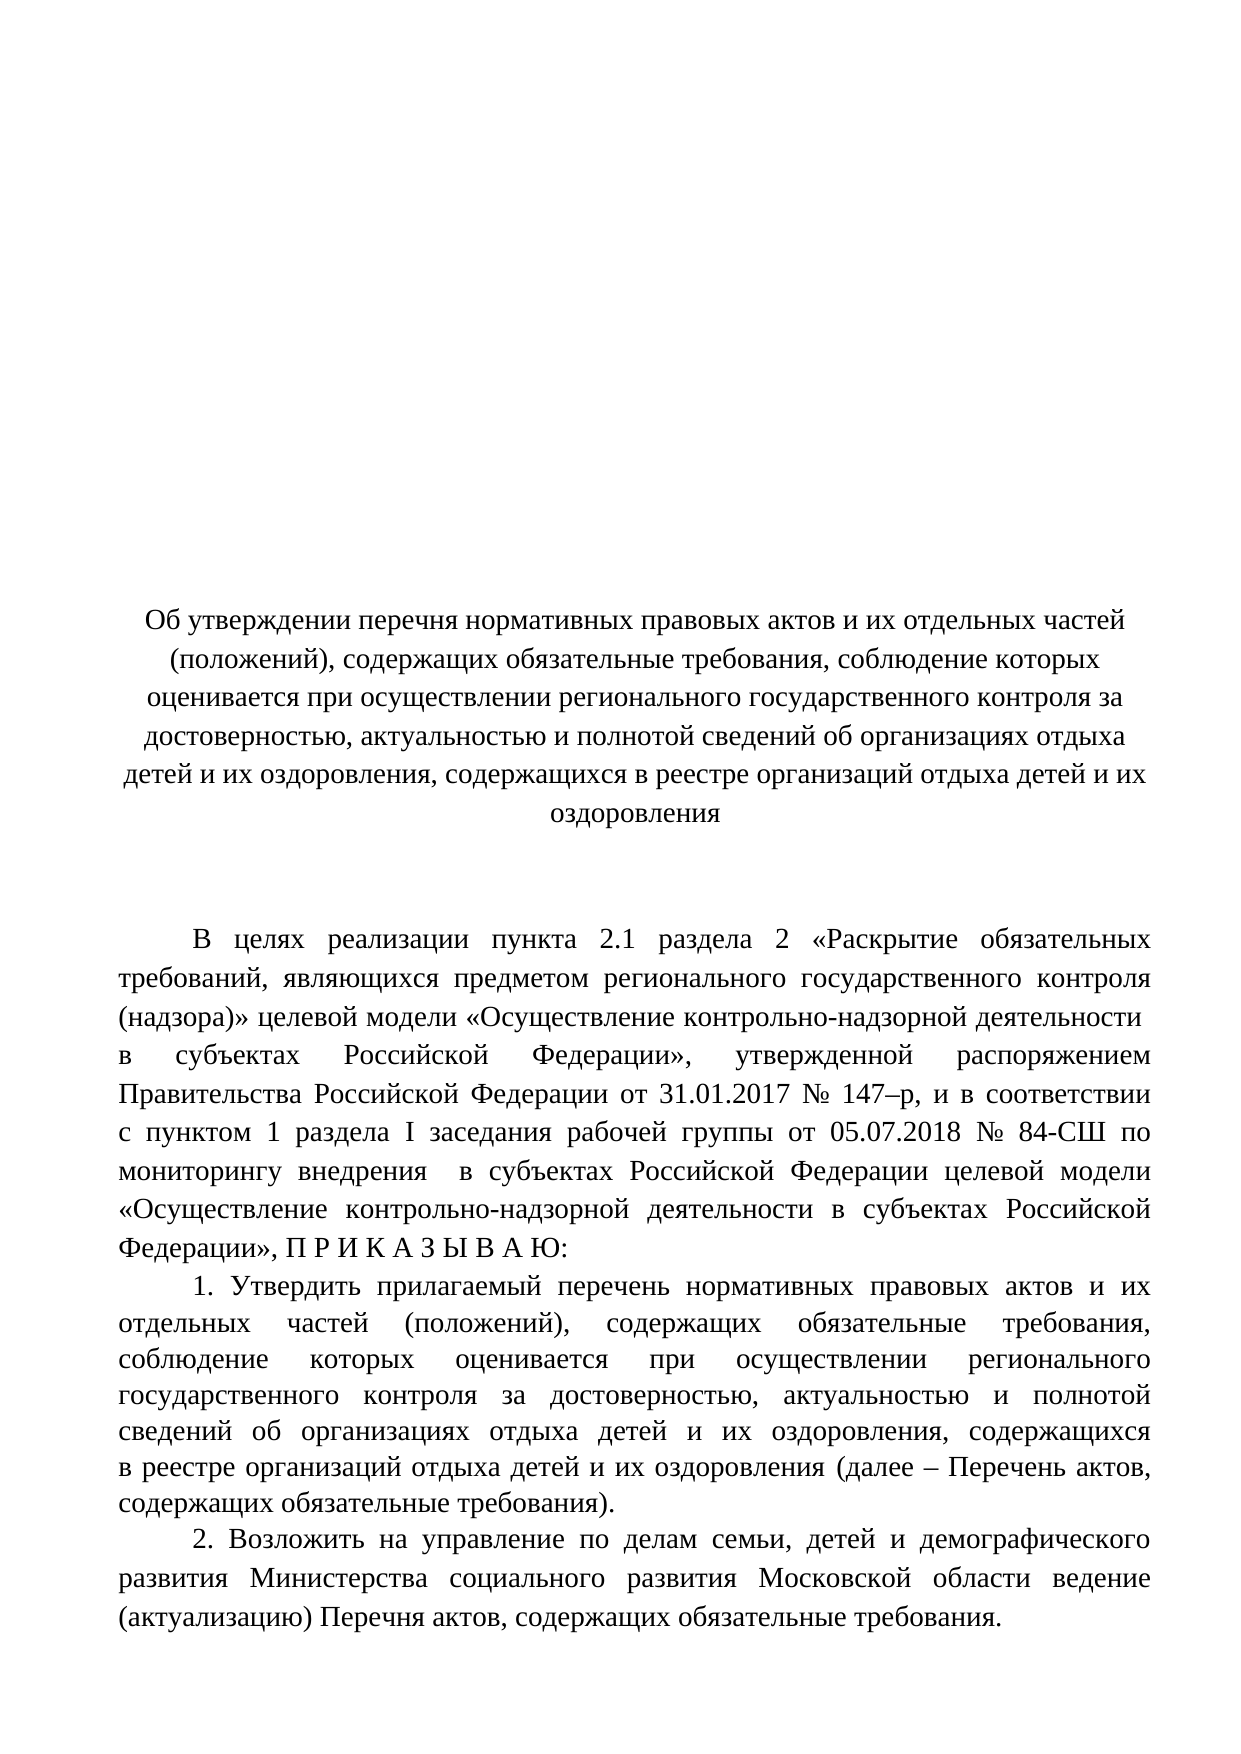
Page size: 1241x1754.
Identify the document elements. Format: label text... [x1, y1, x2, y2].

text 2. Возложить на управление по делам семьи, детей и демографического развития Министерства социального развития Московской области ведение (актуализацию) Перечня актов, содержащих обязательные требования. [118, 1522, 1152, 1632]
text Об утверждении перечня нормативных правовых актов и их отдельных частей (положений), содержащих обязательные требования, соблюдение которых оценивается при осуществлении регионального государственного контроля за достоверностью, актуальностью и полнотой сведений об организациях отдыха детей и их оздоровления, содержащихся в реестре организаций отдыха детей и их оздоровления [118, 602, 1152, 828]
text 1. Утвердить прилагаемый перечень нормативных правовых актов и их отдельных частей (положений), содержащих обязательные требования, соблюдение которых оценивается при осуществлении регионального государственного контроля за достоверностью, актуальностью и полнотой сведений об организациях отдыха детей и их оздоровления, содержащихся в реестре организаций отдыха детей и их оздоровления (далее – Перечень актов, содержащих обязательные требования). [118, 1268, 1152, 1519]
text В целях реализации пункта 2.1 раздела 2 «Раскрытие обязательных требований, являющихся предметом регионального государственного контроля (надзора)» целевой модели «Осуществление контрольно-надзорной деятельности в субъектах Российской Федерации», утвержденной распоряжением Правительства Российской Федерации от 31.01.2017 № 147–р, и в соответствии с пунктом 1 раздела I заседания рабочей группы от 05.07.2018 № 84-СШ по мониторингу внедрения в субъектах Российской Федерации целевой модели «Осуществление контрольно-надзорной деятельности в субъектах Российской Федерации», П Р И К А З Ы В А Ю: [118, 922, 1152, 1263]
